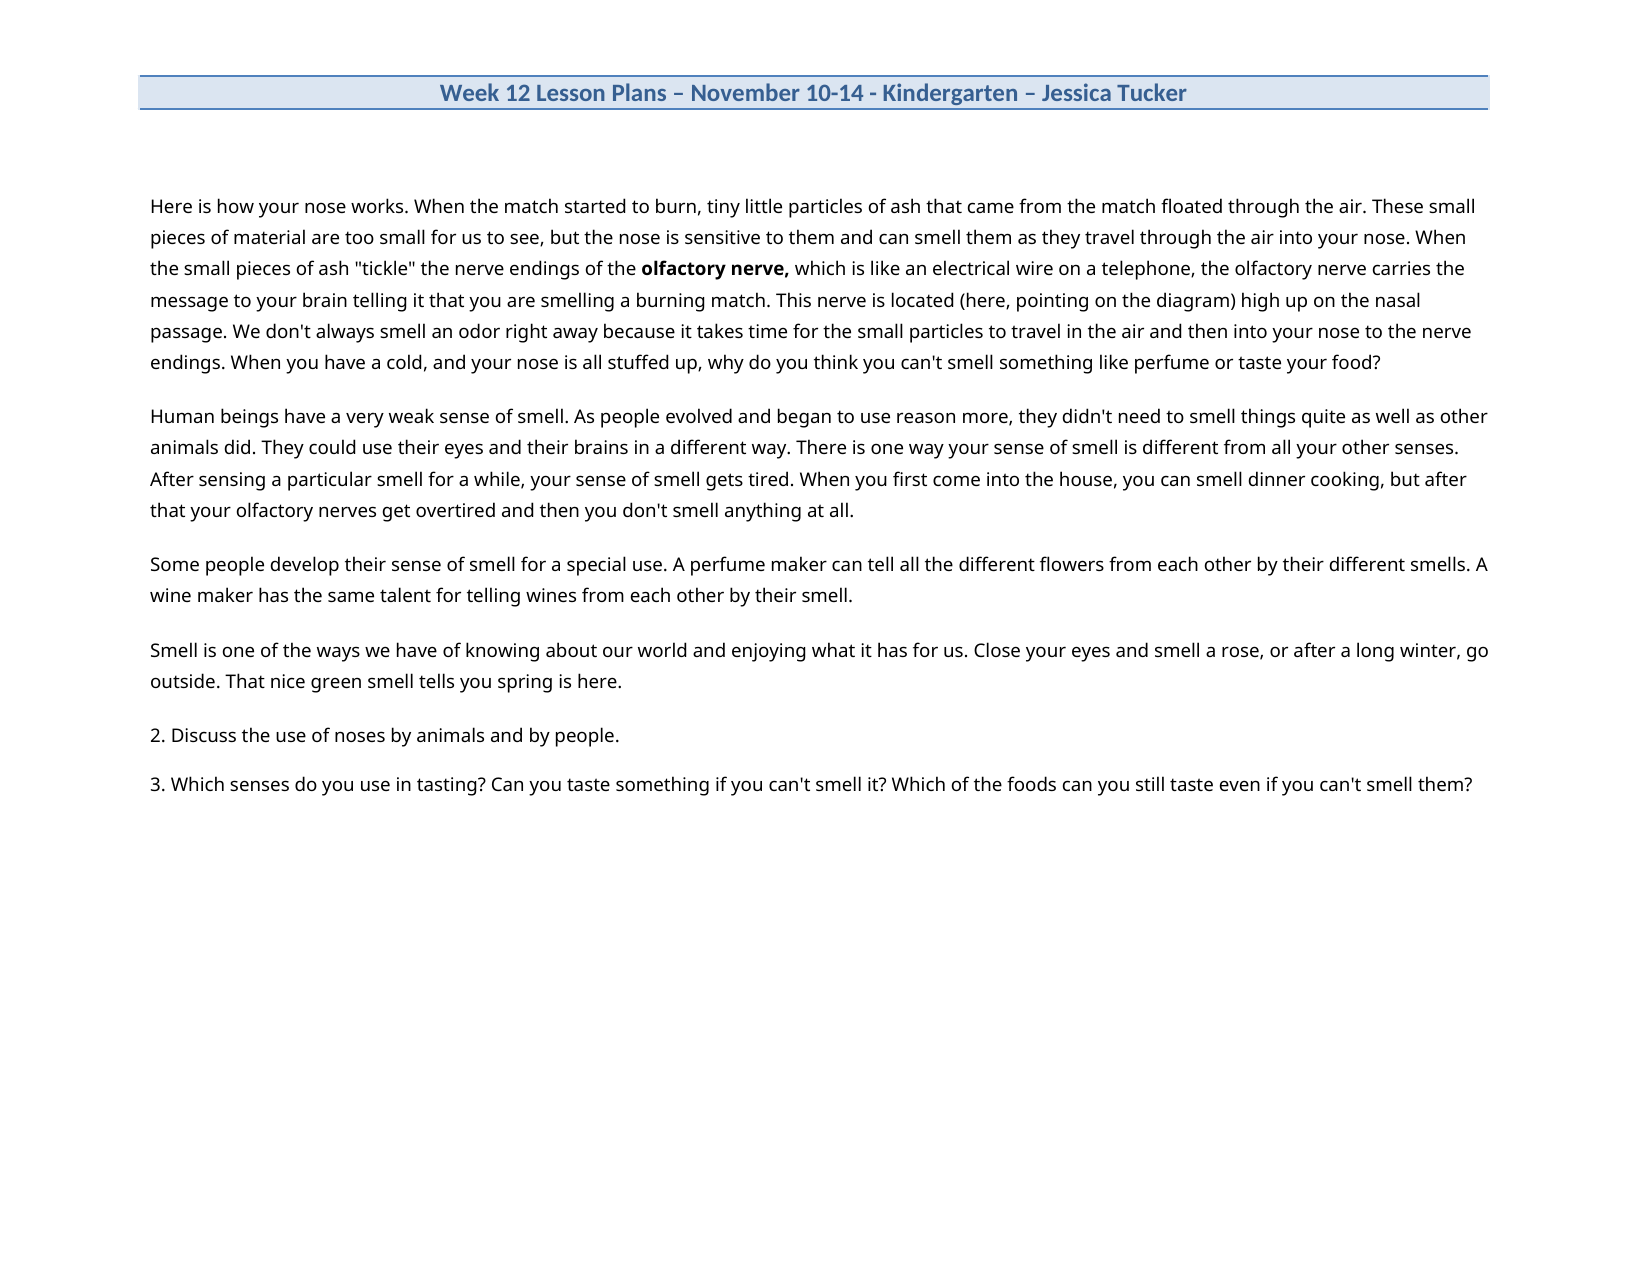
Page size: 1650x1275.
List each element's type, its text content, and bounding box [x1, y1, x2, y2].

text Human beings have a very weak sense of smell. As people evolved and began to use reason more, they didn't need to smell things quite as well as other animals did. They could use their eyes and their brains in a different way. There is one way your sense of smell is different from all your other senses. After sensing a particular smell for a while, your sense of smell gets tired. When you first come into the house, you can smell dinner cooking, but after that your olfactory nerves get overtired and then you don't smell anything at all. [150, 398, 1500, 523]
text Some people develop their sense of smell for a special use. A perfume maker can tell all the different flowers from each other by their different smells. A wine maker has the same talent for telling wines from each other by their smell. [150, 546, 1500, 608]
text 3. Which senses do you use in tasting? Can you taste something if you can't smell it? Which of the foods can you still taste even if you can't smell them? [150, 771, 1500, 796]
text 2. Discuss the use of noses by animals and by people. [150, 717, 1500, 748]
text Smell is one of the ways we have of knowing about our world and enjoying what it has for us. Close your eyes and smell a rose, or after a long winter, go outside. That nice green smell tells you spring is here. [150, 631, 1500, 694]
text Here is how your nose works. When the match started to burn, tiny little particles of ash that came from the match floated through the air. These small pieces of material are too small for us to see, but the nose is sensitive to them and can smell them as they travel through the air into your nose. When the small pieces of ash "tickle" the nerve endings of the olfactory nerve, which is like an electrical wire on a telephone, the olfactory nerve carries the message to your brain telling it that you are smelling a burning match. This nerve is located (here, pointing on the diagram) high up on the nasal passage. We don't always smell an odor right away because it takes time for the small particles to travel in the air and then into your nose to the nerve endings. When you have a cold, and your nose is all stuffed up, why do you think you can't smell something like perfume or taste your food? [150, 187, 1500, 375]
